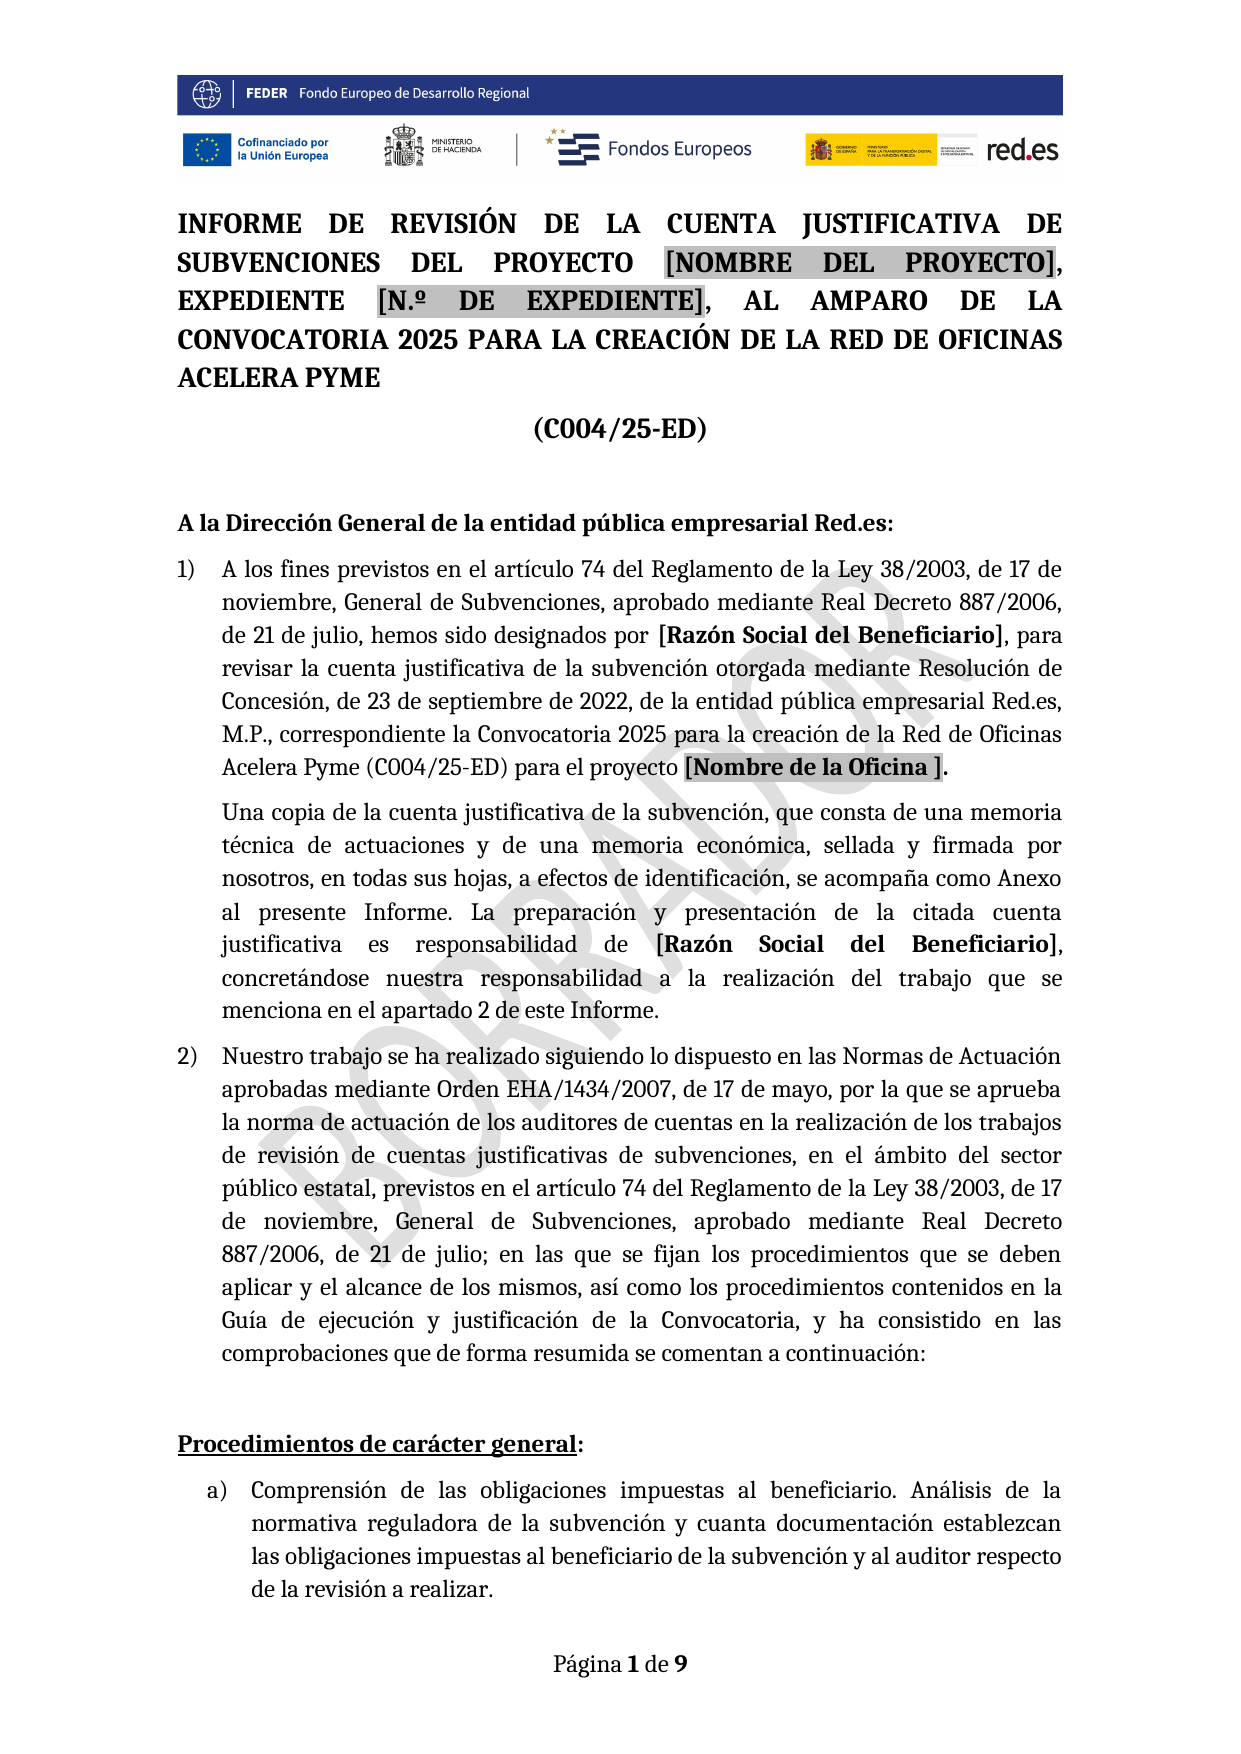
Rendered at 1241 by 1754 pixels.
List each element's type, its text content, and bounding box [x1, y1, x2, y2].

list Nuestro trabajo se ha realizado siguiendo lo dispuesto en las Normas de Actuación aprobadas mediante Orden EHA/1434/2007, de 17 de mayo, por la que se aprueba la norma de actuación de los auditores de cuentas en la realización de los trabajos de revisión de cuentas justificativas de subvenciones, en el ámbito del sector público estatal, previstos en el artículo 74 del Reglamento de la Ley 38/2003, de 17 de noviembre, General de Subvenciones, aprobado mediante Real Decreto 887/2006, de 21 de julio; en las que se fijan los procedimientos que se deben aplicar y el alcance de los mismos, así como los procedimientos contenidos en la Guía de ejecución y justificación de la Convocatoria, y ha consistido en las comprobaciones que de forma resumida se comentan a continuación: [177, 1042, 1063, 1368]
text (C004/25-ED) [177, 413, 1063, 446]
text Procedimientos de carácter general: [177, 1430, 1063, 1459]
text INFORME DE REVISIÓN DE LA CUENTA JUSTIFICATIVA DE SUBVENCIONES DEL PROYECTO [NOMBRE DEL PROYECTO], EXPEDIENTE [N.º DE EXPEDIENTE], AL AMPARO DE LA CONVOCATORIA 2025 PARA LA CREACIÓN DE LA RED DE OFICINAS ACELERA PYME [177, 207, 1063, 395]
text A la Dirección General de la entidad pública empresarial Red.es: [177, 509, 1063, 538]
list A los fines previstos en el artículo 74 del Reglamento de la Ley 38/2003, de 17 de noviembre, General de Subvenciones, aprobado mediante Real Decreto 887/2006, de 21 de julio, hemos sido designados por [Razón Social del Beneficiario], para revisar la cuenta justificativa de la subvención otorgada mediante Resolución de Concesión, de 23 de septiembre de 2022, de la entidad pública empresarial Red.es, M.P., correspondiente la Convocatoria 2025 para la creación de la Red de Oficinas Acelera Pyme (C004/25-ED) para el proyecto [Nombre de la Oficina ]. [177, 555, 1063, 782]
picture [177, 75, 1063, 179]
list Comprensión de las obligaciones impuestas al beneficiario. Análisis de la normativa reguladora de la subvención y cuanta documentación establezcan las obligaciones impuestas al beneficiario de la subvención y al auditor respecto de la revisión a realizar. [207, 1476, 1063, 1603]
text Una copia de la cuenta justificativa de la subvención, que consta de una memoria técnica de actuaciones y de una memoria económica, sellada y firmada por nosotros, en todas sus hojas, a efectos de identificación, se acompaña como Anexo al presente Informe. La preparación y presentación de la citada cuenta justificativa es responsabilidad de [Razón Social del Beneficiario], concretándose nuestra responsabilidad a la realización del trabajo que se menciona en el apartado 2 de este Informe. [222, 798, 1063, 1025]
